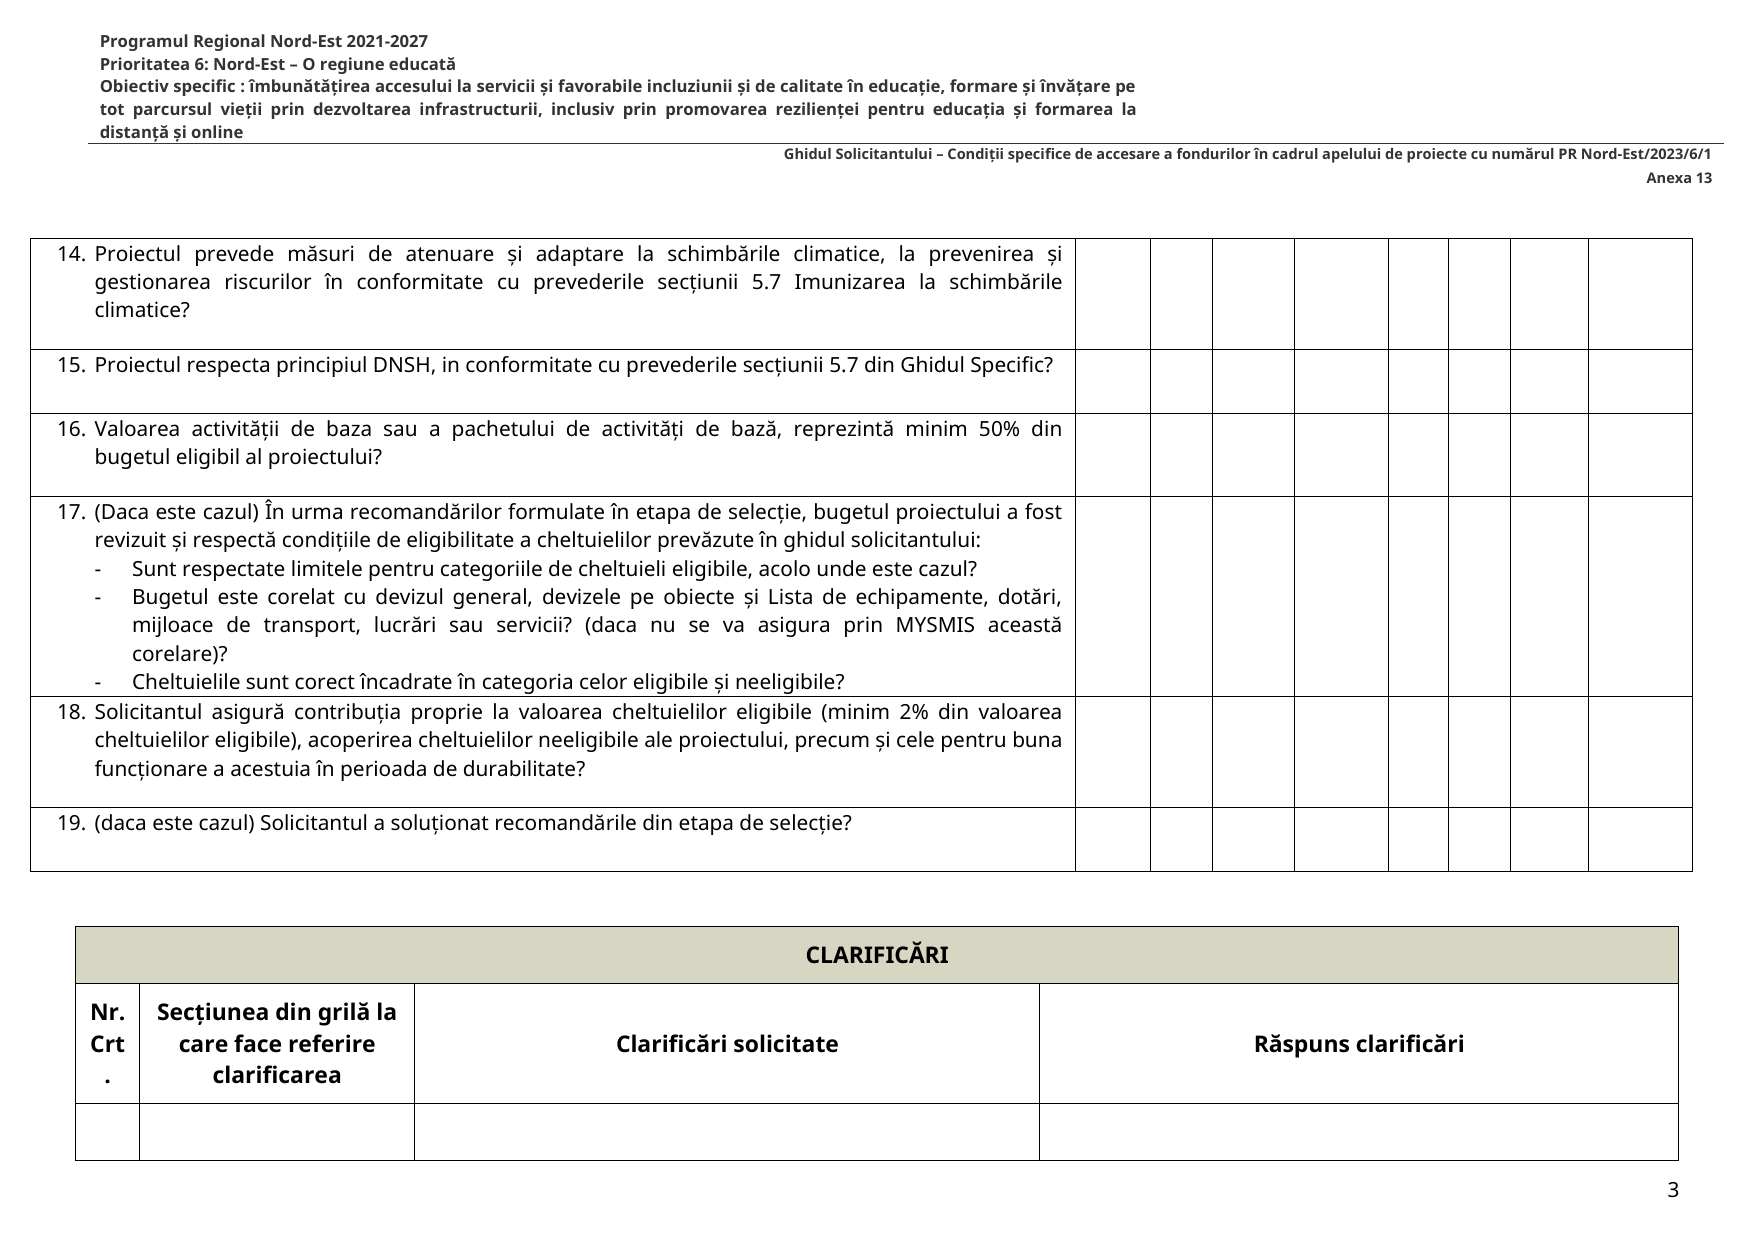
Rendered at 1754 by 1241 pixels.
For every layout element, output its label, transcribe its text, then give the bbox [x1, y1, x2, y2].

table_cell [140, 1104, 414, 1160]
table_cell [1389, 239, 1448, 349]
table_cell [1151, 808, 1212, 871]
table_cell [1076, 414, 1150, 496]
table_cell [1151, 414, 1212, 496]
table_cell [415, 1104, 1039, 1160]
table_cell [1076, 350, 1150, 413]
table_cell [1295, 414, 1388, 496]
table_cell [1511, 497, 1588, 696]
table_cell [1295, 239, 1388, 349]
table_cell [1449, 239, 1510, 349]
table_cell Secțiunea din grilă la care face referire clarificarea [140, 984, 414, 1103]
table_cell [1076, 808, 1150, 871]
table_cell [1076, 497, 1150, 696]
table_cell Solicitantul asigură contribuția proprie la valoarea cheltuielilor eligibile (minim 2% din valoarea cheltuielilor eligibile), acoperirea cheltuielilor neeligibile ale proiectului, precum și cele pentru buna funcționare a acestuia în perioada de durabilitate? [31, 697, 1075, 807]
table_cell [1511, 239, 1588, 349]
table_cell [1389, 414, 1448, 496]
table_cell [1589, 808, 1692, 871]
table_cell Clarificări solicitate [415, 984, 1039, 1103]
table_cell Proiectul respecta principiul DNSH, in conformitate cu prevederile secțiunii 5.7 din Ghidul Specific? [31, 350, 1075, 413]
table_cell [1213, 414, 1294, 496]
table_cell [1389, 497, 1448, 696]
table_cell [1295, 808, 1388, 871]
table_cell [1589, 697, 1692, 807]
table_cell Proiectul prevede măsuri de atenuare și adaptare la schimbările climatice, la prevenirea și gestionarea riscurilor în conformitate cu prevederile secțiunii 5.7 Imunizarea la schimbările climatice? [31, 239, 1075, 349]
table_cell [1449, 497, 1510, 696]
table_cell [76, 1104, 139, 1160]
table_cell [1449, 697, 1510, 807]
table_cell [1589, 350, 1692, 413]
table_cell [1151, 350, 1212, 413]
table_cell [1295, 697, 1388, 807]
table_cell [1213, 497, 1294, 696]
table_cell [1213, 808, 1294, 871]
table_cell (daca este cazul) Solicitantul a soluționat recomandările din etapa de selecție? [31, 808, 1075, 871]
table_cell [1040, 1104, 1678, 1160]
table_cell [1449, 350, 1510, 413]
table_cell [1295, 350, 1388, 413]
table_cell [1213, 350, 1294, 413]
table_cell [1151, 497, 1212, 696]
table_cell (Daca este cazul) În urma recomandărilor formulate în etapa de selecție, bugetul proiectului a fost revizuit și respectă condițiile de eligibilitate a cheltuielilor prevăzute în ghidul solicitantului: Sunt respectate limitele pentru categoriile de cheltuieli eligibile, acolo unde este cazul? Bugetul este corelat cu devizul general, devizele pe obiecte și Lista de echipamente, dotări, mijloace de transport, lucrări sau servicii? (daca nu se va asigura prin MYSMIS această corelare)? Cheltuielile sunt corect încadrate în categoria celor eligibile și neeligibile? [31, 497, 1075, 696]
table_cell [1213, 697, 1294, 807]
table_cell [1589, 414, 1692, 496]
table_cell [1151, 697, 1212, 807]
table_cell [1511, 350, 1588, 413]
table_cell [1389, 808, 1448, 871]
table_cell [1076, 697, 1150, 807]
table_cell [1511, 697, 1588, 807]
table_cell Nr. Crt. [76, 984, 139, 1103]
table_cell Răspuns clarificări [1040, 984, 1678, 1103]
table_cell [1589, 239, 1692, 349]
table_cell [1511, 414, 1588, 496]
table_cell [1295, 497, 1388, 696]
table_cell [1389, 697, 1448, 807]
table_cell [1151, 239, 1212, 349]
table_cell [1213, 239, 1294, 349]
table_cell Valoarea activității de baza sau a pachetului de activități de bază, reprezintă minim 50% din bugetul eligibil al proiectului? [31, 414, 1075, 496]
table_header CLARIFICĂRI [76, 927, 1678, 983]
table_cell [1449, 808, 1510, 871]
table_cell [1449, 414, 1510, 496]
table_cell [1511, 808, 1588, 871]
table_cell [1076, 239, 1150, 349]
table_cell [1589, 497, 1692, 696]
table_cell [1389, 350, 1448, 413]
